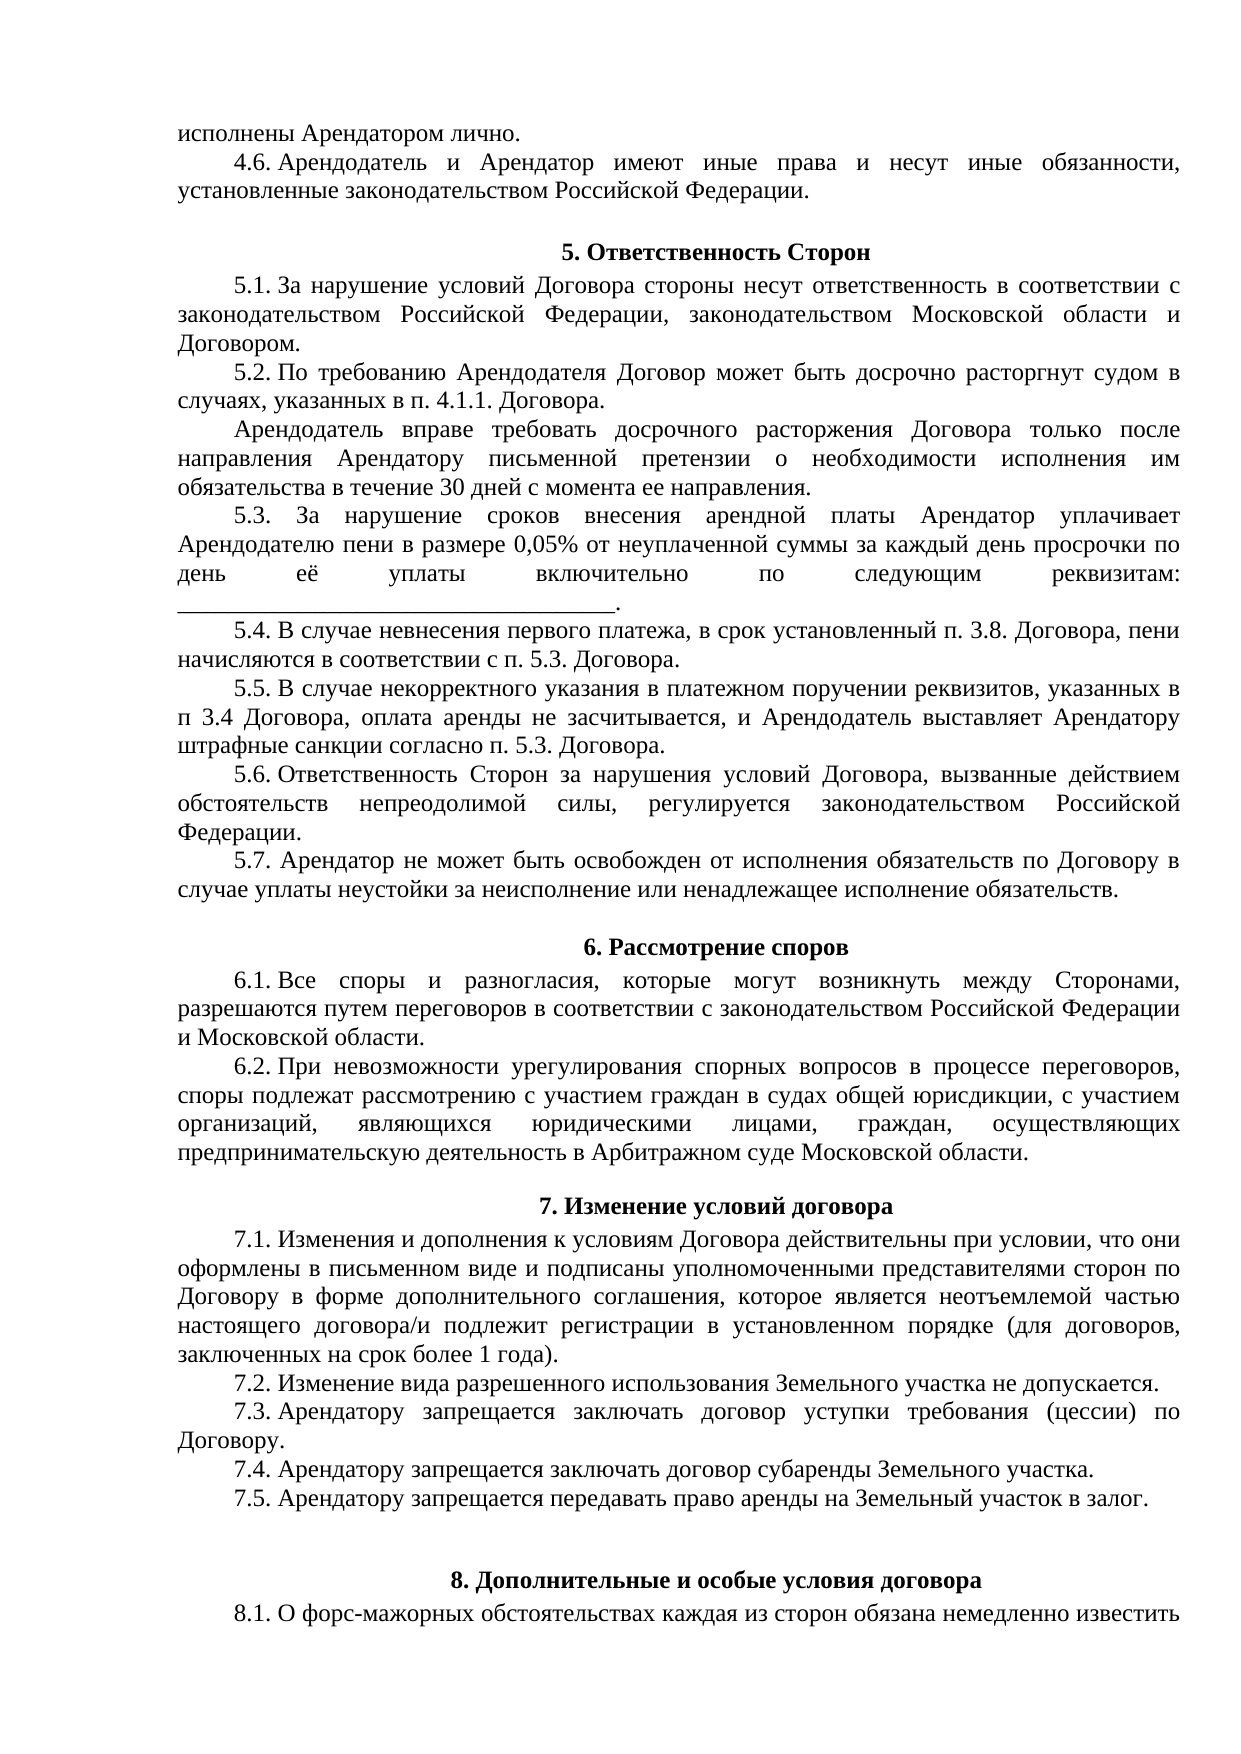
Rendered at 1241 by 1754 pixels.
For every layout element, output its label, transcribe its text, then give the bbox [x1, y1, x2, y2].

text 5.1. За нарушение условий Договора стороны несут ответственность в соответствии с законодательством Российской Федерации, законодательством Московской области и Договором. [177, 270, 1181, 357]
text 6.2. При невозможности урегулирования спорных вопросов в процессе переговоров, споры подлежат рассмотрению с участием граждан в судах общей юрисдикции, с участием организаций, являющихся юридическими лицами, граждан, осуществляющих предпринимательскую деятельность в Арбитражном суде Московской области. [177, 1051, 1181, 1166]
text 5.3. За нарушение сроков внесения арендной платы Арендатор уплачивает Арендодателю пени в размере 0,05% от неуплаченной суммы за каждый день просрочки по день её уплаты включительно по следующим реквизитам: ___________________________________. [177, 500, 1181, 615]
text 8. Дополнительные и особые условия договора [177, 1565, 1181, 1594]
text 5. Ответственность Сторон [177, 237, 1181, 266]
text 5.5. В случае некорректного указания в платежном поручении реквизитов, указанных в п 3.4 Договора, оплата аренды не засчитывается, и Арендодатель выставляет Арендатору штрафные санкции согласно п. 5.3. Договора. [177, 673, 1181, 759]
text 5.4. В случае невнесения первого платежа, в срок установленный п. 3.8. Договора, пени начисляются в соответствии с п. 5.3. Договора. [177, 615, 1181, 673]
text 5.7. Арендатор не может быть освобожден от исполнения обязательств по Договору в случае уплаты неустойки за неисполнение или ненадлежащее исполнение обязательств. [177, 845, 1181, 903]
text 4.6. Арендодатель и Арендатор имеют иные права и несут иные обязанности, установленные законодательством Российской Федерации. [177, 147, 1181, 204]
text 5.6. Ответственность Сторон за нарушения условий Договора, вызванные действием обстоятельств непреодолимой силы, регулируется законодательством Российской Федерации. [177, 759, 1181, 845]
text 5.2. По требованию Арендодателя Договор может быть досрочно расторгнут судом в случаях, указанных в п. 4.1.1. Договора. [177, 357, 1181, 414]
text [177, 1598, 1181, 1627]
text 7.3. Арендатору запрещается заключать договор уступки требования (цессии) по Договору. [177, 1396, 1181, 1454]
text 6. Рассмотрение споров [177, 932, 1181, 960]
text 7.4. Арендатору запрещается заключать договор субаренды Земельного участка. [177, 1454, 1181, 1483]
text 7.2. Изменение вида разрешенного использования Земельного участка не допускается. [177, 1368, 1181, 1396]
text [177, 118, 1181, 147]
text Арендодатель вправе требовать досрочного расторжения Договора только после направления Арендатору письменной претензии о необходимости исполнения им обязательства в течение 30 дней с момента ее направления. [177, 414, 1181, 500]
text 6.1. Все споры и разногласия, которые могут возникнуть между Сторонами, разрешаются путем переговоров в соответствии с законодательством Российской Федерации и Московской области. [177, 965, 1181, 1051]
text 7.1. Изменения и дополнения к условиям Договора действительны при условии, что они оформлены в письменном виде и подписаны уполномоченными представителями сторон по Договору в форме дополнительного соглашения, которое является неотъемлемой частью настоящего договора/и подлежит регистрации в установленном порядке (для договоров, заключенных на срок более 1 года). [177, 1224, 1181, 1368]
text 7. Изменение условий договора [177, 1191, 1181, 1220]
text 7.5. Арендатору запрещается передавать право аренды на Земельный участок в залог. [177, 1483, 1181, 1511]
